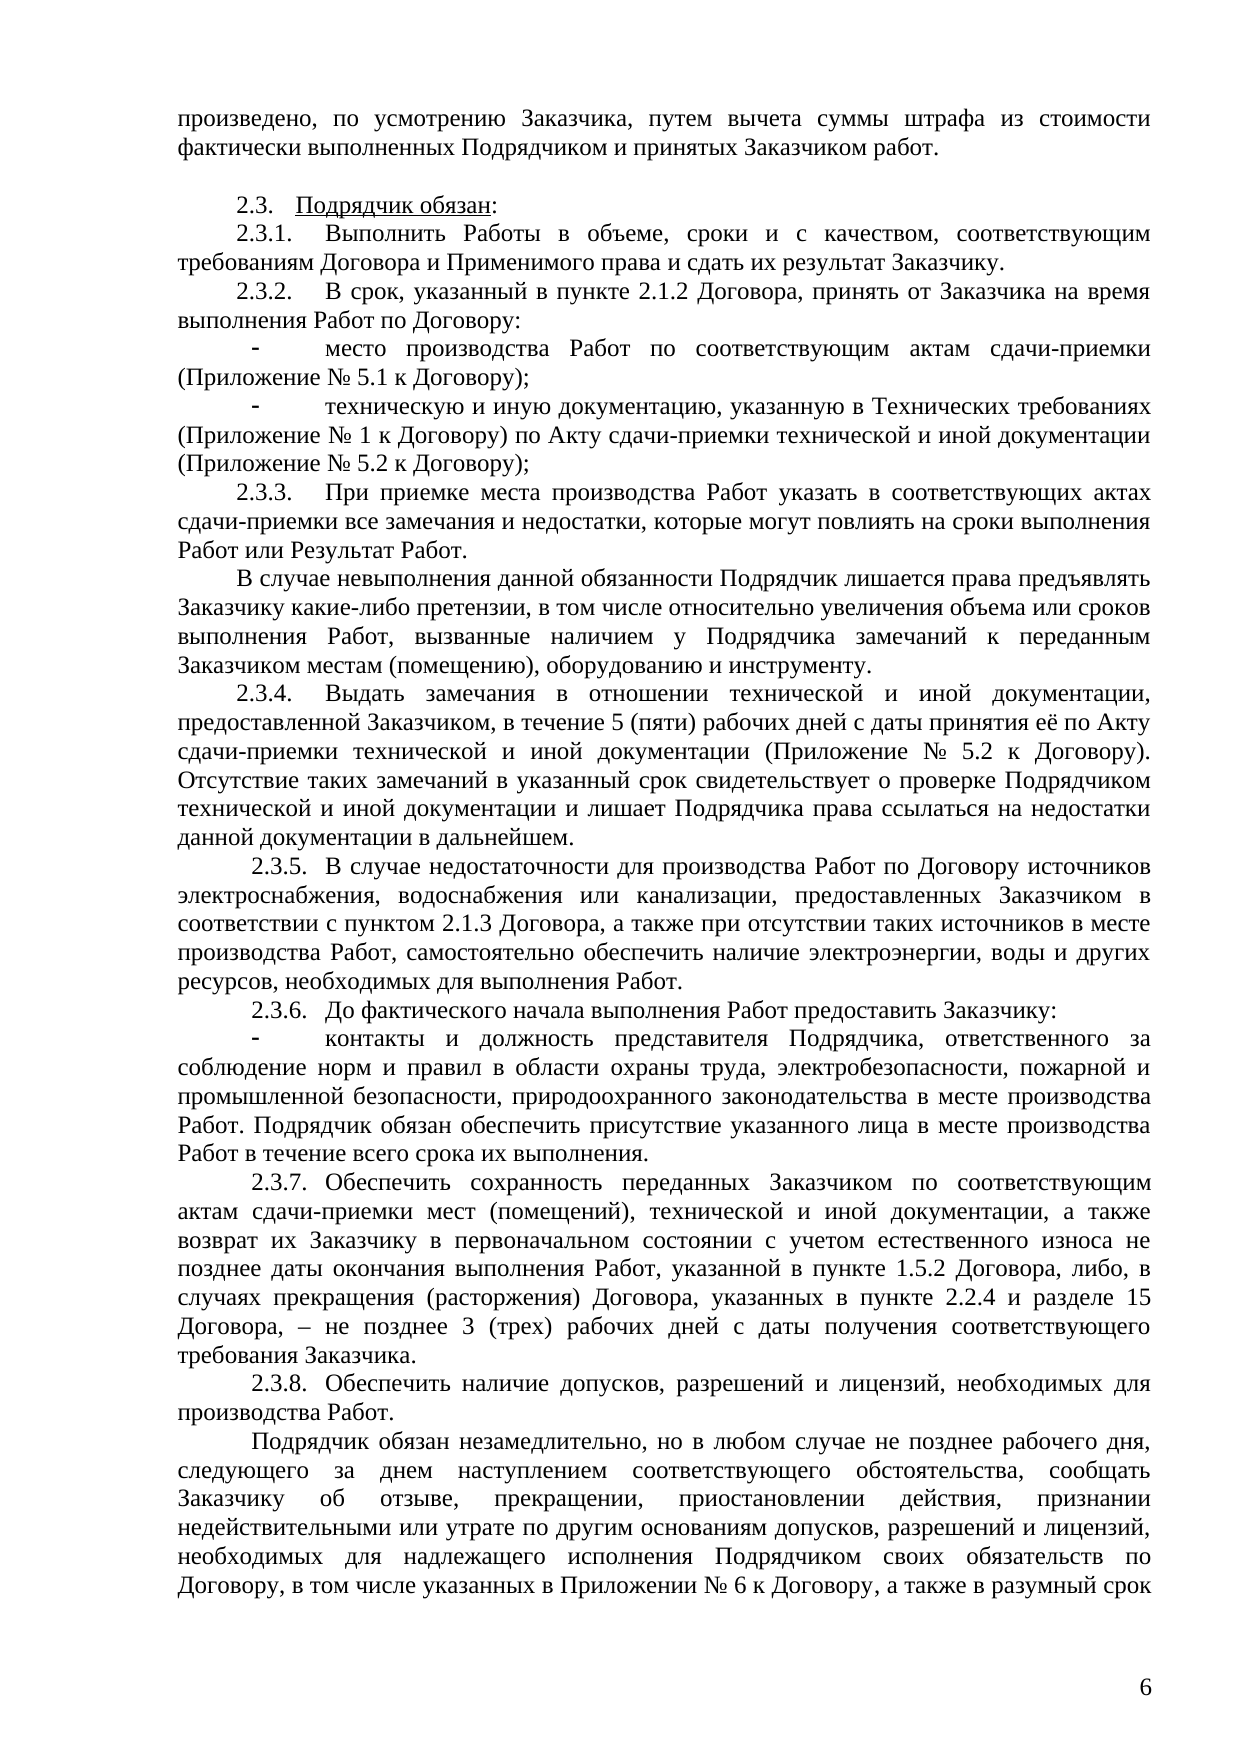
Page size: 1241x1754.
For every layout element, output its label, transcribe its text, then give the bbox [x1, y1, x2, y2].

list контакты и должность представителя Подрядчика, ответственного за соблюдение норм и правил в области охраны труда, электробезопасности, пожарной и промышленной безопасности, природоохранного законодательства в месте производства Работ. Подрядчик обязан обеспечить присутствие указанного лица в месте производства Работ в течение всего срока их выполнения. [177, 1023, 1152, 1167]
list До фактического начала выполнения Работ предоставить Заказчику: [177, 995, 1152, 1023]
list Подрядчик обязан: [177, 190, 1152, 218]
list Выдать замечания в отношении технической и иной документации, предоставленной Заказчиком, в течение 5 (пяти) рабочих дней с даты принятия её по Акту сдачи-приемки технической и иной документации (Приложение № 5.2 к Договору). Отсутствие таких замечаний в указанный срок свидетельствует о проверке Подрядчиком технической и иной документации и лишает Подрядчика права ссылаться на недостатки данной документации в дальнейшем. [177, 678, 1152, 851]
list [177, 1426, 1152, 1598]
list Выполнить Работы в объеме, сроки и с качеством, соответствующим требованиям Договора и Применимого права и сдать их результат Заказчику. [177, 218, 1152, 276]
list В случае невыполнения данной обязанности Подрядчик лишается права предъявлять Заказчику какие-либо претензии, в том числе относительно увеличения объема или сроков выполнения Работ, вызванные наличием у Подрядчика замечаний к переданным Заказчиком местам (помещению), оборудованию и инструменту. [177, 563, 1152, 678]
list техническую и иную документацию, указанную в Технических требованиях (Приложение № 1 к Договору) по Акту сдачи-приемки технической и иной документации (Приложение № 5.2 к Договору); [177, 391, 1152, 477]
list При приемке места производства Работ указать в соответствующих актах сдачи-приемки все замечания и недостатки, которые могут повлиять на сроки выполнения Работ или Результат Работ. [177, 477, 1152, 563]
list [177, 103, 1152, 161]
list В случае недостаточности для производства Работ по Договору источников электроснабжения, водоснабжения или канализации, предоставленных Заказчиком в соответствии с пунктом 2.1.3 Договора, а также при отсутствии таких источников в месте производства Работ, самостоятельно обеспечить наличие электроэнергии, воды и других ресурсов, необходимых для выполнения Работ. [177, 851, 1152, 995]
list В срок, указанный в пункте 2.1.2 Договора, принять от Заказчика на время выполнения Работ по Договору: [177, 276, 1152, 333]
list Обеспечить сохранность переданных Заказчиком по соответствующим актам сдачи-приемки мест (помещений), технической и иной документации, а также возврат их Заказчику в первоначальном состоянии с учетом естественного износа не позднее даты окончания выполнения Работ, указанной в пункте 1.5.2 Договора, либо, в случаях прекращения (расторжения) Договора, указанных в пункте 2.2.4 и разделе 15 Договора, – не позднее 3 (трех) рабочих дней с даты получения соответствующего требования Заказчика. [177, 1167, 1152, 1368]
list Обеспечить наличие допусков, разрешений и лицензий, необходимых для производства Работ. [177, 1368, 1152, 1426]
list место производства Работ по соответствующим актам сдачи-приемки (Приложение № 5.1 к Договору); [177, 333, 1152, 391]
